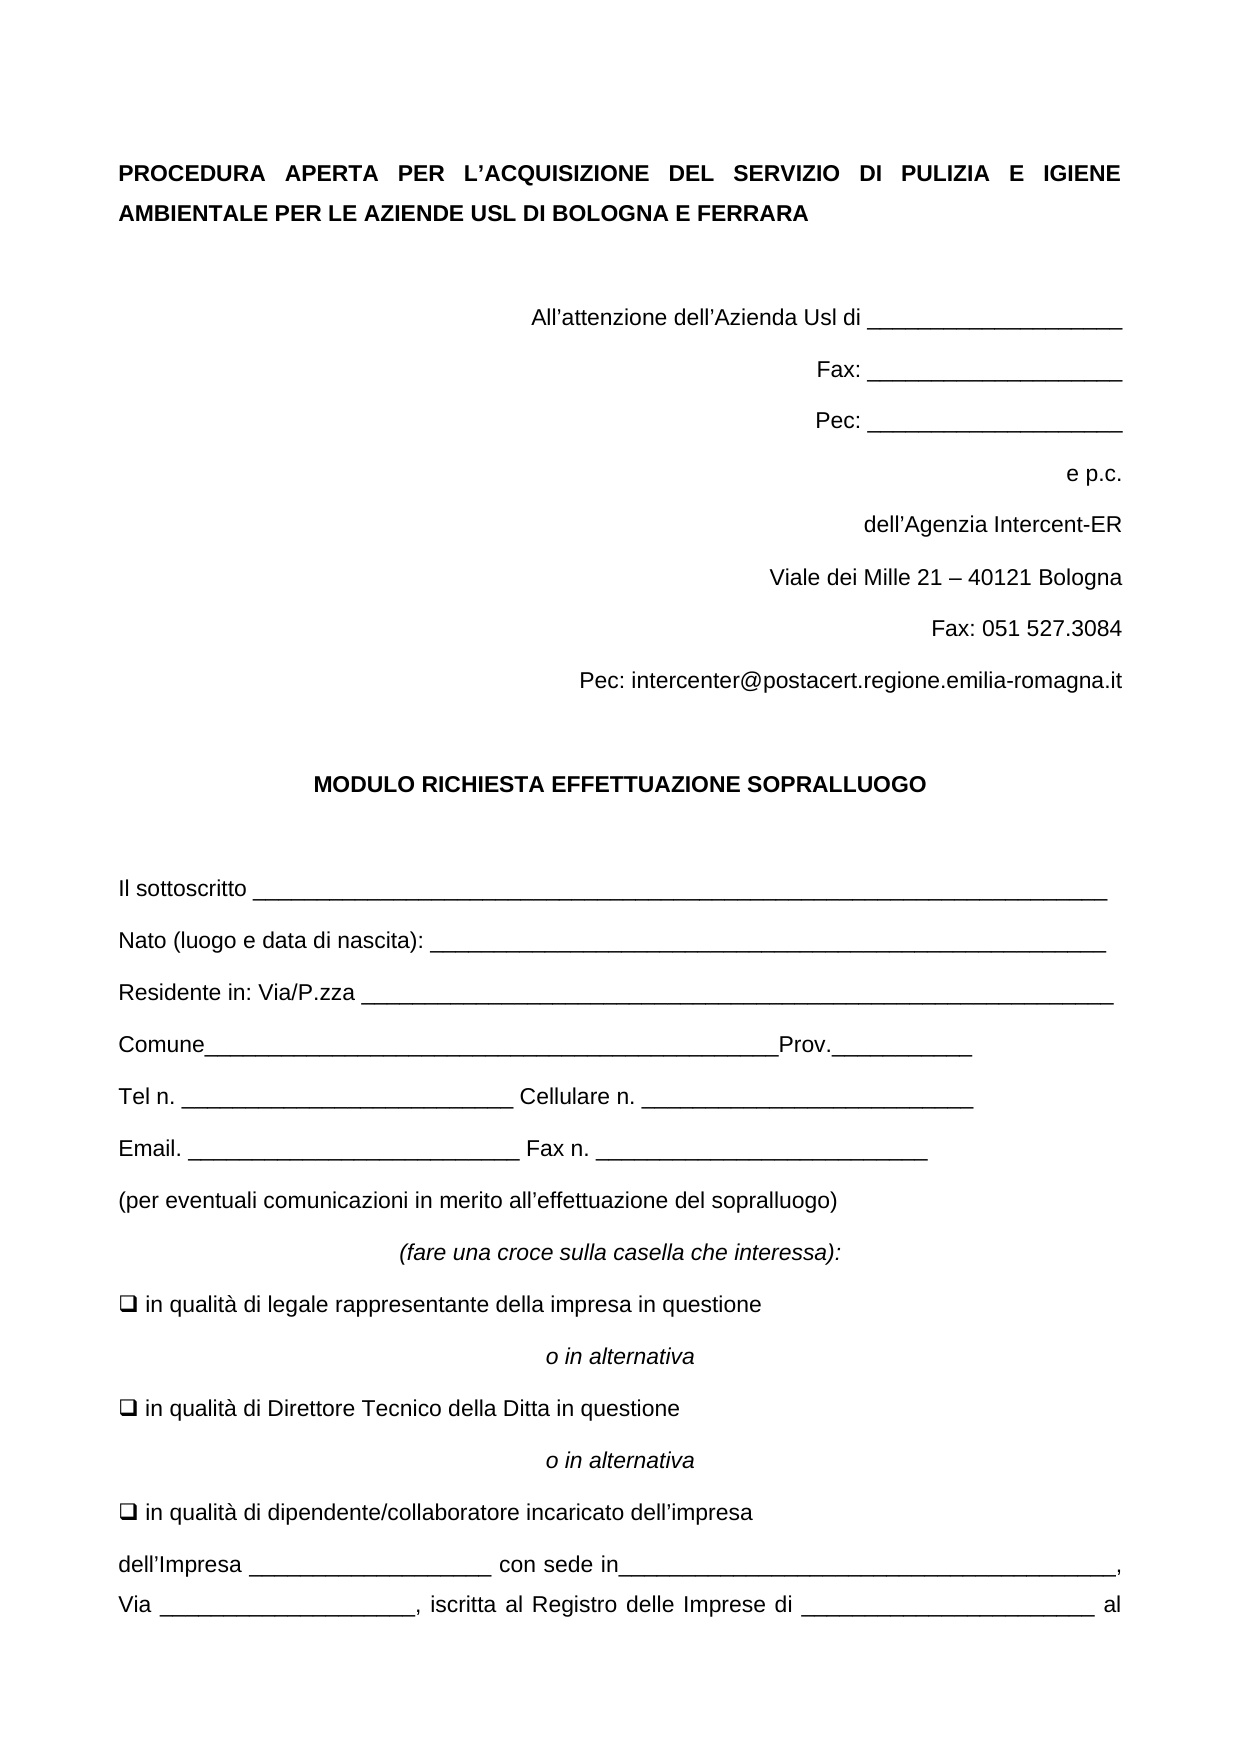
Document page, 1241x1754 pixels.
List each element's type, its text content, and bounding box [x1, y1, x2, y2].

text in qualità di dipendente/collaboratore incaricato dell’impresa [118, 1499, 1122, 1525]
text PROCEDURA APERTA PER L’ACQUISIZIONE DEL SERVIZIO DI PULIZIA E IGIENE AMBIENTALE PER LE AZIENDE USL DI BOLOGNA E FERRARA [118, 160, 1122, 226]
text Email. __________________________ Fax n. __________________________ [118, 1135, 1122, 1162]
text o in alternativa [118, 1343, 1122, 1369]
text Fax: 051 527.3084 [118, 615, 1122, 642]
text in qualità di Direttore Tecnico della Ditta in questione [118, 1395, 1122, 1421]
text in qualità di legale rappresentante della impresa in questione [118, 1291, 1122, 1317]
text All’attenzione dell’Azienda Usl di ____________________ [118, 303, 1122, 330]
text Nato (luogo e data di nascita): _____________________________________________________ [118, 927, 1122, 954]
text e p.c. [118, 459, 1122, 486]
text o in alternativa [118, 1447, 1122, 1473]
text Pec: ____________________ [118, 407, 1122, 434]
text (fare una croce sulla casella che interessa): [118, 1239, 1122, 1266]
text MODULO RICHIESTA EFFETTUAZIONE SOPRALLUOGO [118, 771, 1122, 798]
text Fax: ____________________ [118, 356, 1122, 382]
text Tel n. __________________________ Cellulare n. __________________________ [118, 1083, 1122, 1109]
text dell’Agenzia Intercent-ER [118, 511, 1122, 538]
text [118, 1551, 1122, 1617]
text Comune_____________________________________________Prov.___________ [118, 1031, 1122, 1058]
text Pec: intercenter@postacert.regione.emilia-romagna.it [118, 667, 1122, 694]
text Residente in: Via/P.zza ___________________________________________________________ [118, 979, 1122, 1006]
text Viale dei Mille 21 – 40121 Bologna [118, 563, 1122, 590]
text (per eventuali comunicazioni in merito all’effettuazione del sopralluogo) [118, 1187, 1122, 1213]
text Il sottoscritto ___________________________________________________________________ [118, 875, 1122, 902]
